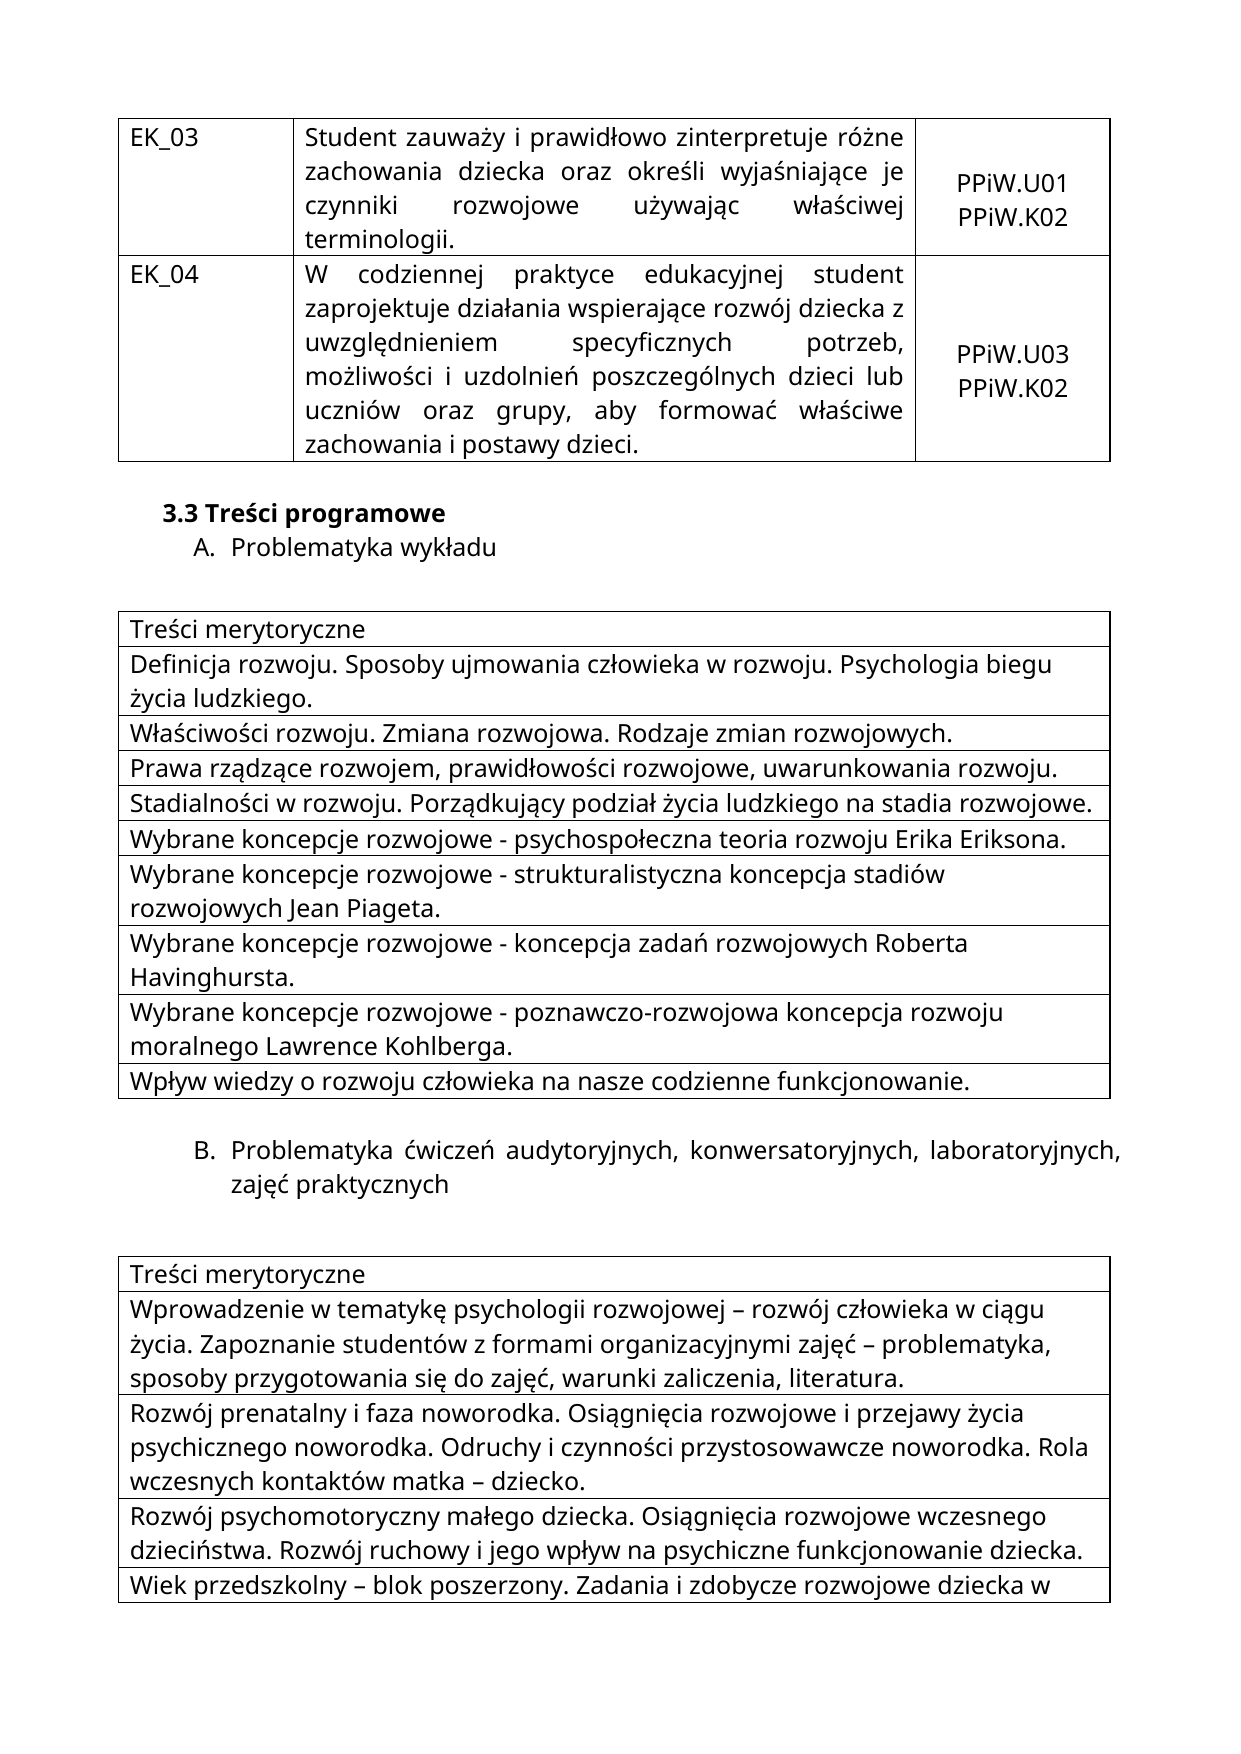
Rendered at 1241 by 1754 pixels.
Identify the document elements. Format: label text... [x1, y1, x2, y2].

table_cell Wybrane koncepcje rozwojowe - koncepcja zadań rozwojowych Roberta Havinghursta. [119, 926, 1109, 994]
table_cell W codziennej praktyce edukacyjnej student zaprojektuje działania wspierające rozwój dziecka z uwzględnieniem specyficznych potrzeb, możliwości i uzdolnień poszczególnych dzieci lub uczniów oraz grupy, aby formować właściwe zachowania i postawy dzieci. [294, 256, 915, 461]
table_header Treści merytoryczne [119, 1257, 1109, 1291]
table_cell Rozwój psychomotoryczny małego dziecka. Osiągnięcia rozwojowe wczesnego dzieciństwa. Rozwój ruchowy i jego wpływ na psychiczne funkcjonowanie dziecka. [119, 1499, 1109, 1567]
table_header Treści merytoryczne [119, 612, 1109, 646]
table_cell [119, 1568, 1109, 1602]
table_cell EK_03 [119, 119, 293, 255]
list 3.3 Treści programowe [162, 496, 1122, 530]
table_cell Student zauważy i prawidłowo zinterpretuje różne zachowania dziecka oraz określi wyjaśniające je czynniki rozwojowe używając właściwej terminologii. [294, 119, 915, 255]
table_cell Wybrane koncepcje rozwojowe - poznawczo-rozwojowa koncepcja rozwoju moralnego Lawrence Kohlberga. [119, 995, 1109, 1063]
table_cell PPiW.U01 PPiW.K02 [916, 119, 1109, 255]
table_cell PPiW.U03 PPiW.K02 [916, 256, 1109, 461]
table_cell Prawa rządzące rozwojem, prawidłowości rozwojowe, uwarunkowania rozwoju. [119, 751, 1109, 785]
table_cell Wybrane koncepcje rozwojowe - psychospołeczna teoria rozwoju Erika Eriksona. [119, 821, 1109, 855]
table_cell Wprowadzenie w tematykę psychologii rozwojowej – rozwój człowieka w ciągu życia. Zapoznanie studentów z formami organizacyjnymi zajęć – problematyka, sposoby przygotowania się do zajęć, warunki zaliczenia, literatura. [119, 1292, 1109, 1394]
table_cell Stadialności w rozwoju. Porządkujący podział życia ludzkiego na stadia rozwojowe. [119, 786, 1109, 820]
list Problematyka wykładu [193, 530, 1122, 564]
table_cell Definicja rozwoju. Sposoby ujmowania człowieka w rozwoju. Psychologia biegu życia ludzkiego. [119, 647, 1109, 715]
table_cell Wpływ wiedzy o rozwoju człowieka na nasze codzienne funkcjonowanie. [119, 1064, 1109, 1098]
table_cell EK_04 [119, 256, 293, 461]
table_cell Wybrane koncepcje rozwojowe - strukturalistyczna koncepcja stadiów rozwojowych Jean Piageta. [119, 856, 1109, 924]
table_cell Rozwój prenatalny i faza noworodka. Osiągnięcia rozwojowe i przejawy życia psychicznego noworodka. Odruchy i czynności przystosowawcze noworodka. Rola wczesnych kontaktów matka – dziecko. [119, 1395, 1109, 1498]
table_cell Właściwości rozwoju. Zmiana rozwojowa. Rodzaje zmian rozwojowych. [119, 716, 1109, 750]
list Problematyka ćwiczeń audytoryjnych, konwersatoryjnych, laboratoryjnych, zajęć praktycznych [193, 1133, 1122, 1201]
